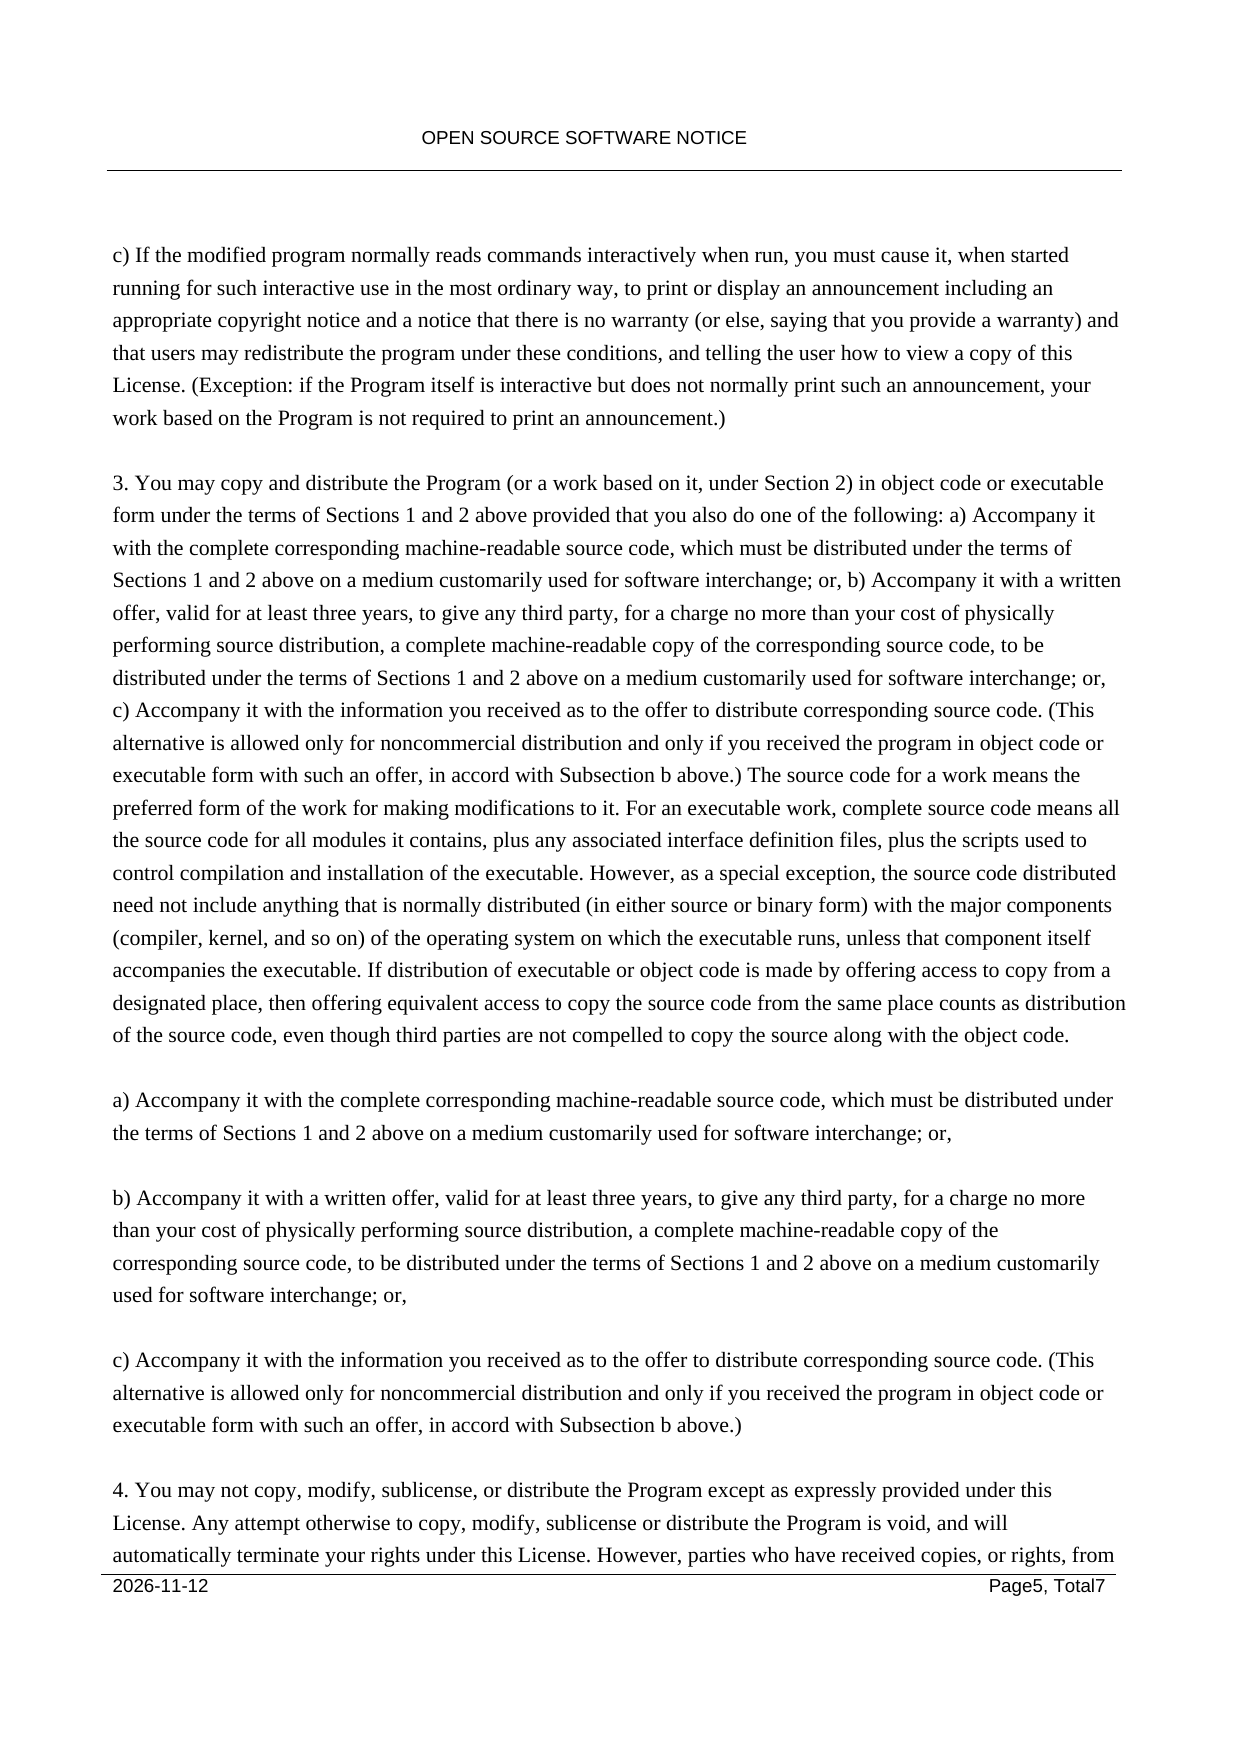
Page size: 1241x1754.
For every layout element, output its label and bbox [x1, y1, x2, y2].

text [112, 206, 1128, 1571]
